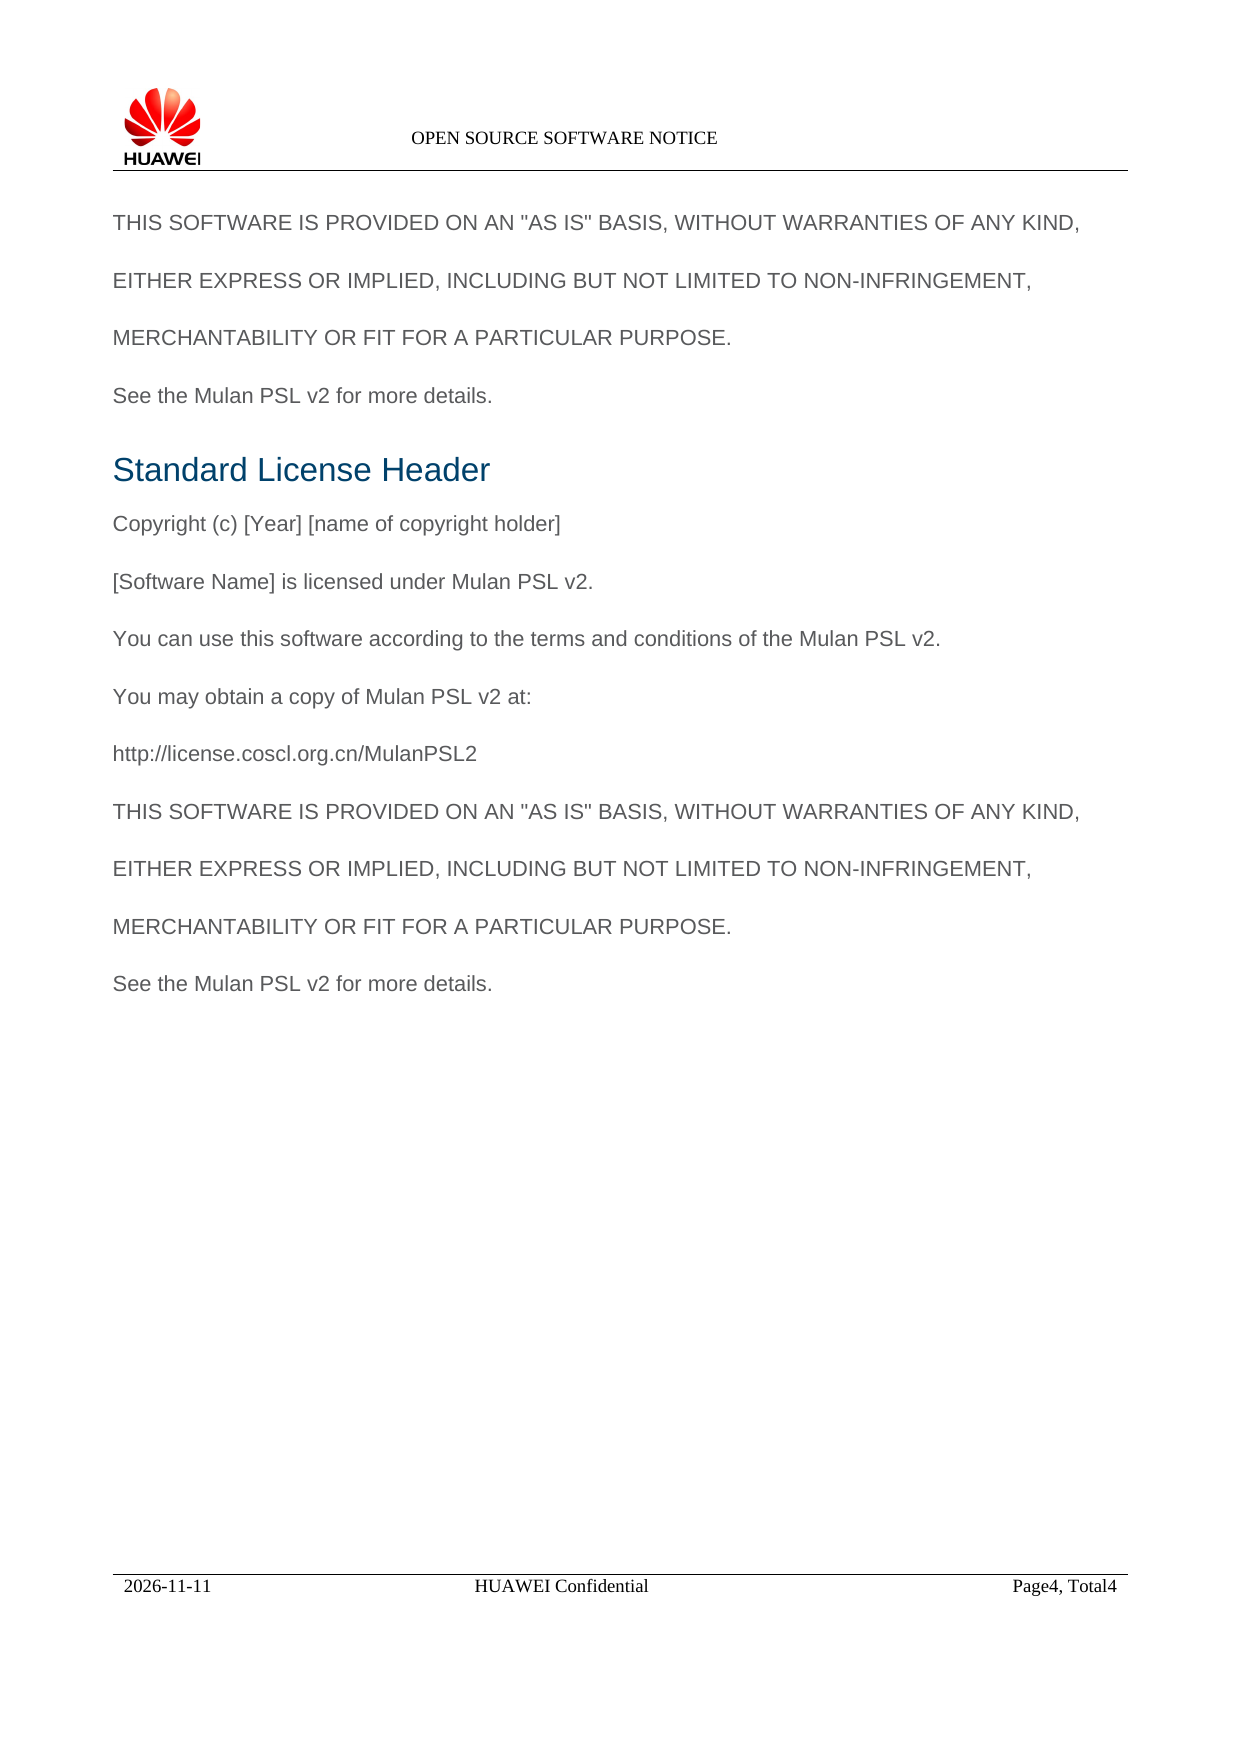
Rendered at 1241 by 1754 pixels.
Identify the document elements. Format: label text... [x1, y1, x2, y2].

text http://license.coscl.org.cn/MulanPSL2 [112, 738, 1128, 770]
text THIS SOFTWARE IS PROVIDED ON AN "AS IS" BASIS, WITHOUT WARRANTIES OF ANY KIND, [112, 206, 1128, 239]
text See the Mulan PSL v2 for more details. [112, 968, 1128, 1000]
text MERCHANTABILITY OR FIT FOR A PARTICULAR PURPOSE. [112, 321, 1128, 354]
picture [124, 88, 201, 165]
subtitle Standard License Header [112, 436, 1128, 501]
text [Software Name] is licensed under Mulan PSL v2. [112, 565, 1128, 598]
text Copyright (c) [Year] [name of copyright holder] [112, 508, 1128, 540]
text MERCHANTABILITY OR FIT FOR A PARTICULAR PURPOSE. [112, 910, 1128, 943]
text EITHER EXPRESS OR IMPLIED, INCLUDING BUT NOT LIMITED TO NON-INFRINGEMENT, [112, 264, 1128, 296]
text EITHER EXPRESS OR IMPLIED, INCLUDING BUT NOT LIMITED TO NON-INFRINGEMENT, [112, 853, 1128, 885]
text THIS SOFTWARE IS PROVIDED ON AN "AS IS" BASIS, WITHOUT WARRANTIES OF ANY KIND, [112, 795, 1128, 828]
text You can use this software according to the terms and conditions of the Mulan PSL v2. [112, 623, 1128, 655]
text You may obtain a copy of Mulan PSL v2 at: [112, 680, 1128, 713]
text See the Mulan PSL v2 for more details. [112, 379, 1128, 411]
